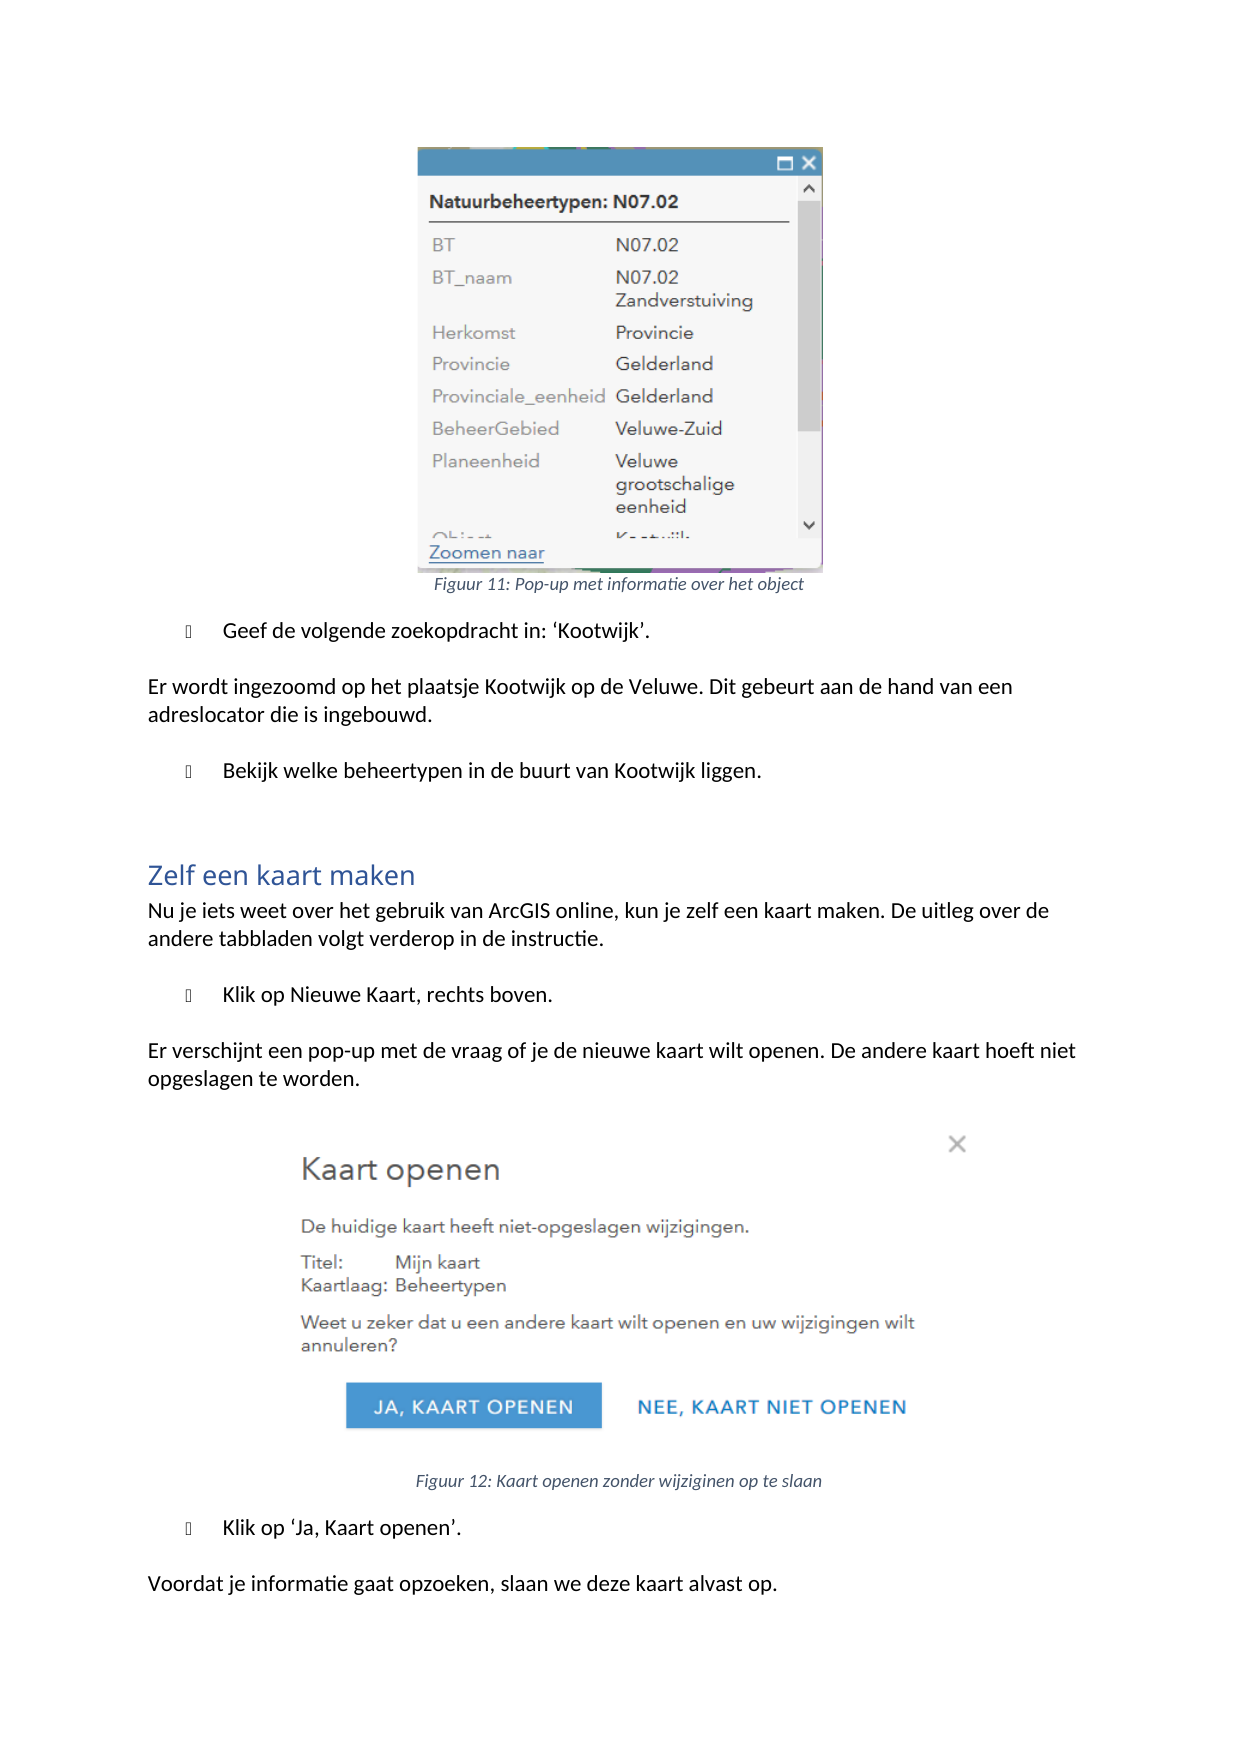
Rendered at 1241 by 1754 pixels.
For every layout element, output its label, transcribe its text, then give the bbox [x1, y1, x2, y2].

list Klik op Nieuwe Kaart, rechts boven. [185, 980, 1093, 1008]
text Er wordt ingezoomd op het plaatsje Kootwijk op de Veluwe. Dit gebeurt aan de hand van een adreslocator die is ingebouwd. [148, 672, 1093, 756]
text Figuur 11: Pop-up met informatie over het object [148, 572, 1093, 595]
subtitle Zelf een kaart maken [148, 816, 1093, 893]
picture [417, 147, 823, 573]
list Geef de volgende zoekopdracht in: ‘Kootwijk’. [185, 616, 1093, 644]
picture [260, 1120, 980, 1469]
text Figuur 12: Kaart openen zonder wijziginen op te slaan [148, 1469, 1093, 1492]
text Nu je iets weet over het gebruik van ArcGIS online, kun je zelf een kaart maken. De uitleg over de andere tabbladen volgt verderop in de instructie. [148, 896, 1093, 952]
text Er verschijnt een pop-up met de vraag of je de nieuwe kaart wilt openen. De andere kaart hoeft niet opgeslagen te worden. [148, 1036, 1093, 1092]
text Voordat je informatie gaat opzoeken, slaan we deze kaart alvast op. [148, 1569, 1093, 1597]
list Bekijk welke beheertypen in de buurt van Kootwijk liggen. [185, 756, 1093, 784]
list Klik op ‘Ja, Kaart openen’. [185, 1513, 1093, 1541]
